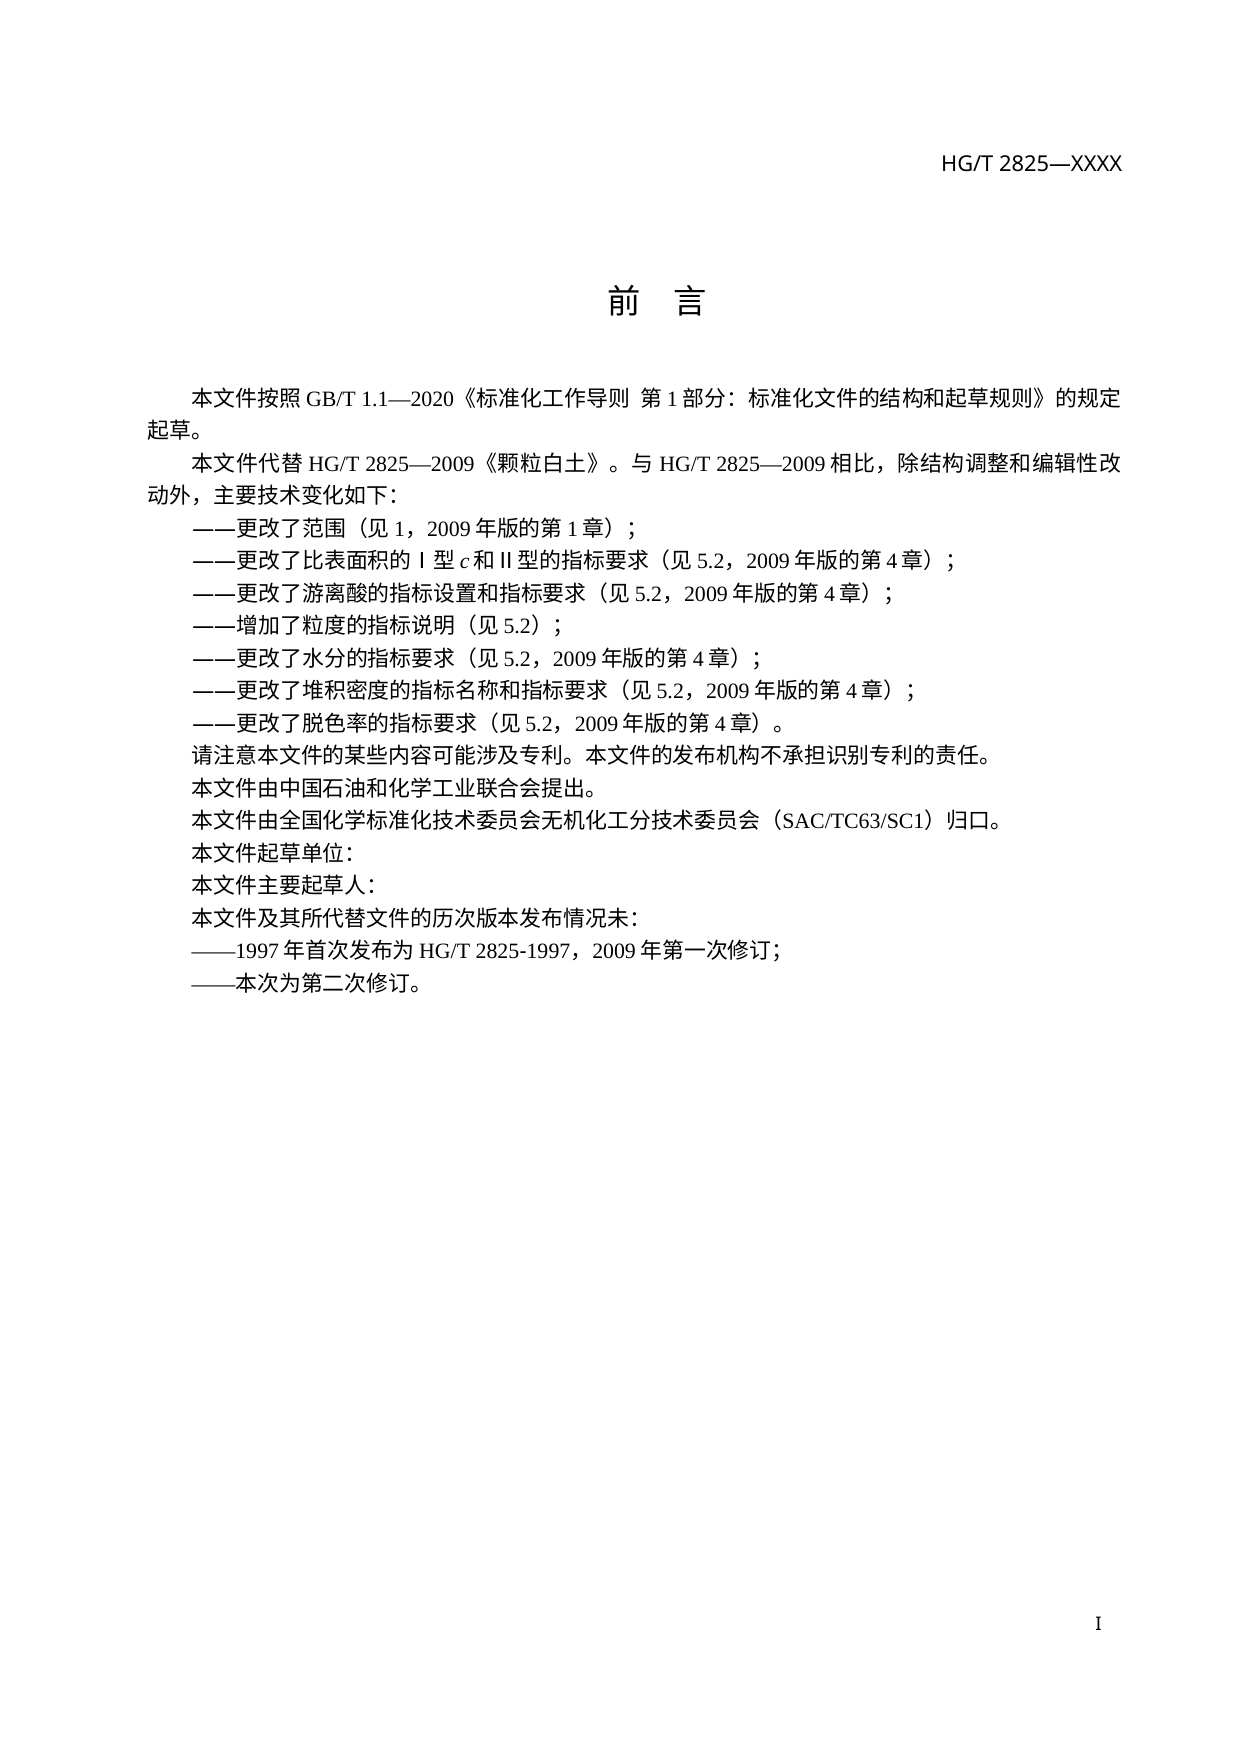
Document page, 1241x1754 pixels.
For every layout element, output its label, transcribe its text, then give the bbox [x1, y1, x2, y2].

text 本文件起草单位： [148, 835, 1122, 868]
text ——本次为第二次修订。 [148, 965, 1122, 998]
text 请注意本文件的某些内容可能涉及专利。本文件的发布机构不承担识别专利的责任。 [148, 738, 1122, 770]
text 前言 [148, 267, 1122, 332]
text 增加了粒度的指标说明（见5.2）； [192, 608, 1122, 640]
text 本文件由全国化学标准化技术委员会无机化工分技术委员会（SAC/TC63/SC1）归口。 [148, 803, 1122, 835]
text 更改了堆积密度的指标名称和指标要求（见5.2，2009年版的第4章）； [192, 673, 1122, 705]
text ——1997年首次发布为HG/T 2825-1997，2009年第一次修订； [148, 933, 1122, 965]
text 本文件由中国石油和化学工业联合会提出。 [148, 770, 1122, 803]
text 更改了脱色率的指标要求（见5.2，2009年版的第4章）。 [192, 705, 1122, 738]
text 本文件按照GB/T 1.1—2020《标准化工作导则 第1部分：标准化文件的结构和起草规则》的规定起草。 [148, 380, 1122, 445]
text 本文件代替HG/T 2825—2009《颗粒白土》。与HG/T 2825—2009相比，除结构调整和编辑性改动外，主要技术变化如下： [148, 445, 1122, 510]
text 更改了水分的指标要求（见5.2，2009年版的第4章）； [192, 640, 1122, 673]
text 本文件及其所代替文件的历次版本发布情况未： [148, 900, 1122, 933]
text 更改了范围（见1，2009年版的第1章）； [192, 510, 1122, 543]
text 更改了游离酸的指标设置和指标要求（见5.2，2009年版的第4章）； [192, 575, 1122, 608]
text 更改了比表面积的Ⅰ型c和Ⅱ型的指标要求（见5.2，2009年版的第4章）； [192, 543, 1122, 575]
text 本文件主要起草人： [148, 868, 1122, 900]
